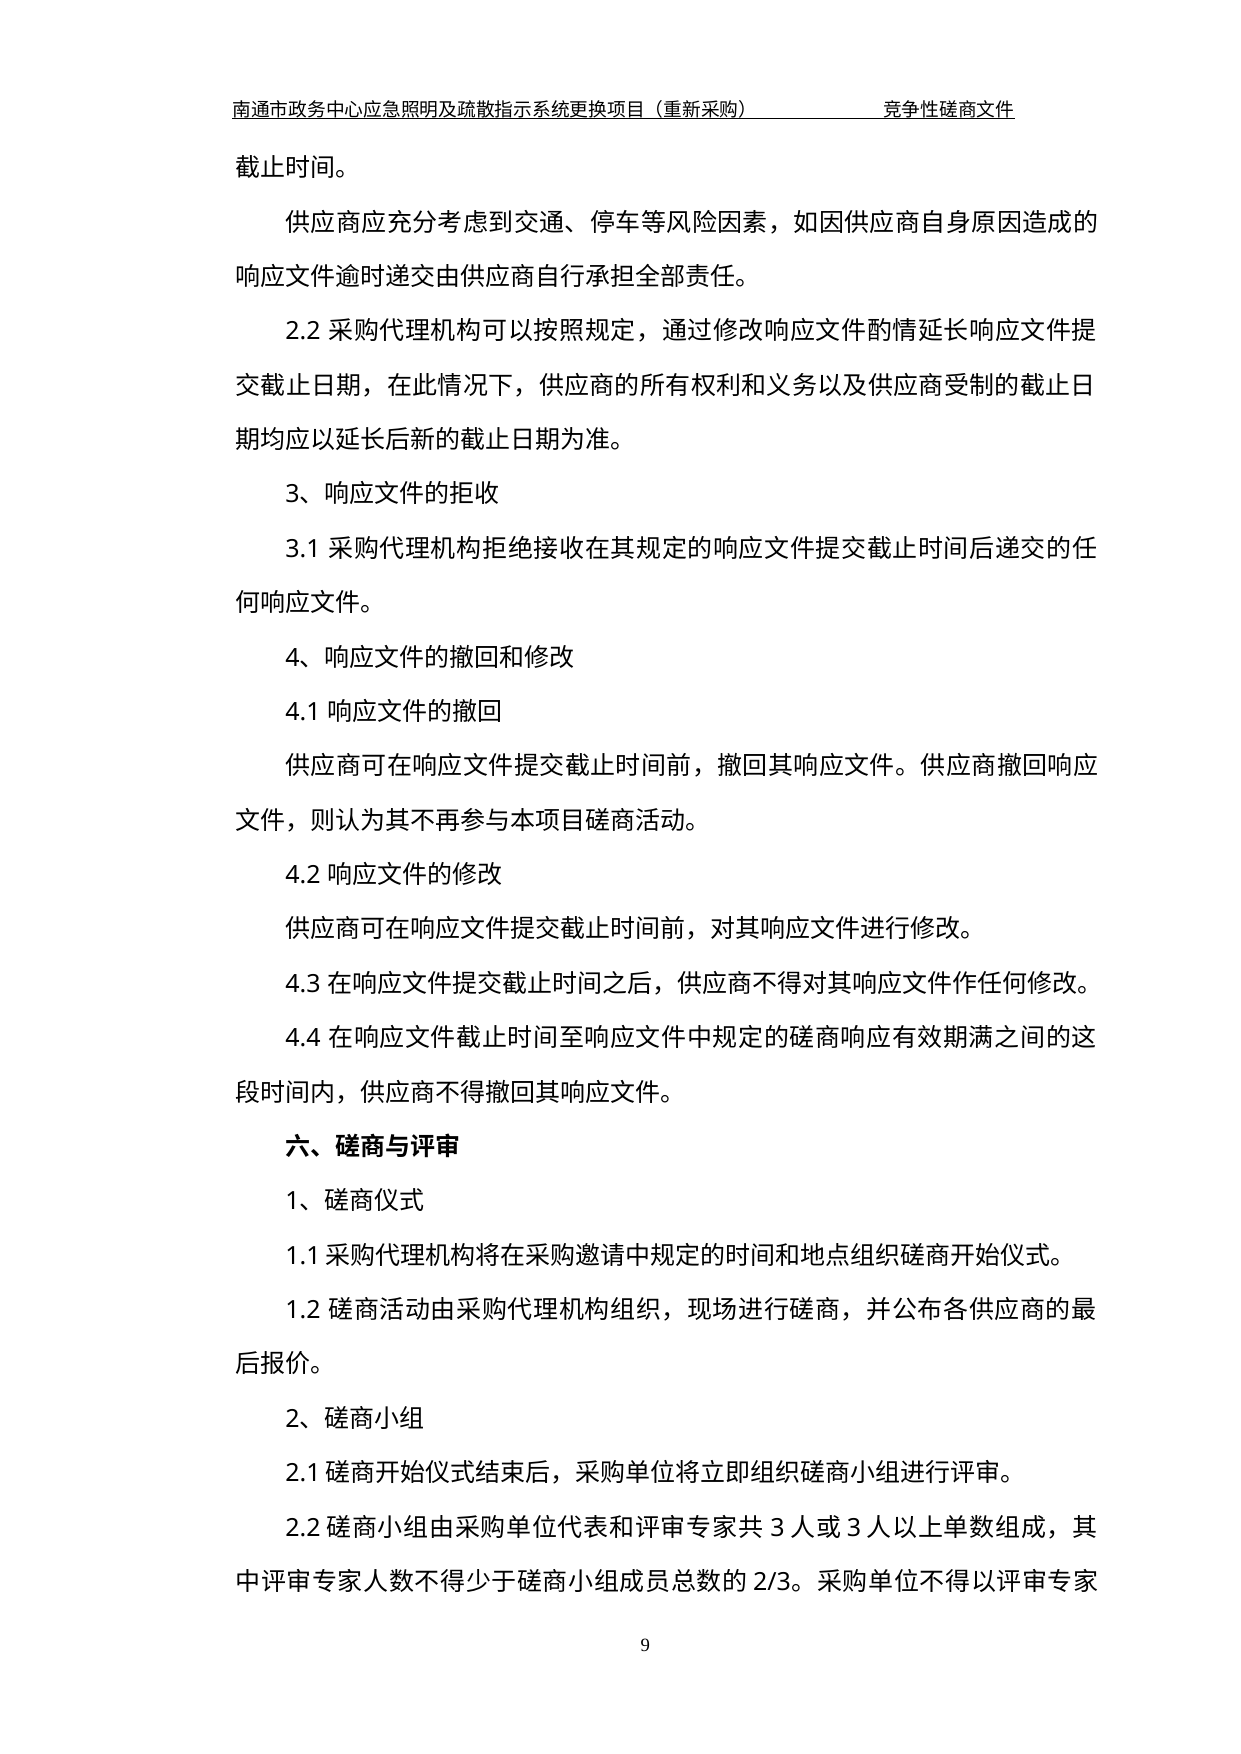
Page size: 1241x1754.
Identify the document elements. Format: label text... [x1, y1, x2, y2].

text 4.1 响应文件的撤回 [235, 691, 1098, 728]
text 3、响应文件的拒收 [235, 474, 1098, 510]
text 3.1 采购代理机构拒绝接收在其规定的响应文件提交截止时间后递交的任何响应文件。 [235, 528, 1098, 619]
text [235, 148, 1098, 184]
text 4、响应文件的撤回和修改 [235, 637, 1098, 673]
text 2、磋商小组 [235, 1398, 1098, 1434]
text 供应商可在响应文件提交截止时间前，对其响应文件进行修改。 [235, 909, 1098, 945]
text 供应商应充分考虑到交通、停车等风险因素，如因供应商自身原因造成的响应文件逾时递交由供应商自行承担全部责任。 [235, 202, 1098, 293]
text 2.2 采购代理机构可以按照规定，通过修改响应文件酌情延长响应文件提交截止日期，在此情况下，供应商的所有权利和义务以及供应商受制的截止日期均应以延长后新的截止日期为准。 [235, 311, 1098, 456]
text 4.2 响应文件的修改 [235, 854, 1098, 891]
text 供应商可在响应文件提交截止时间前，撤回其响应文件。供应商撤回响应文件，则认为其不再参与本项目磋商活动。 [235, 746, 1098, 836]
text 1、磋商仪式 [235, 1181, 1098, 1217]
text 2.1磋商开始仪式结束后，采购单位将立即组织磋商小组进行评审。 [235, 1453, 1098, 1489]
text 4.3 在响应文件提交截止时间之后，供应商不得对其响应文件作任何修改。 [235, 963, 1098, 999]
text 4.4 在响应文件截止时间至响应文件中规定的磋商响应有效期满之间的这段时间内，供应商不得撤回其响应文件。 [235, 1018, 1098, 1108]
text 1.2 磋商活动由采购代理机构组织，现场进行磋商，并公布各供应商的最后报价。 [235, 1289, 1098, 1380]
text 1.1采购代理机构将在采购邀请中规定的时间和地点组织磋商开始仪式。 [235, 1235, 1098, 1271]
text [235, 1507, 1098, 1598]
text 六、磋商与评审 [235, 1126, 1098, 1163]
